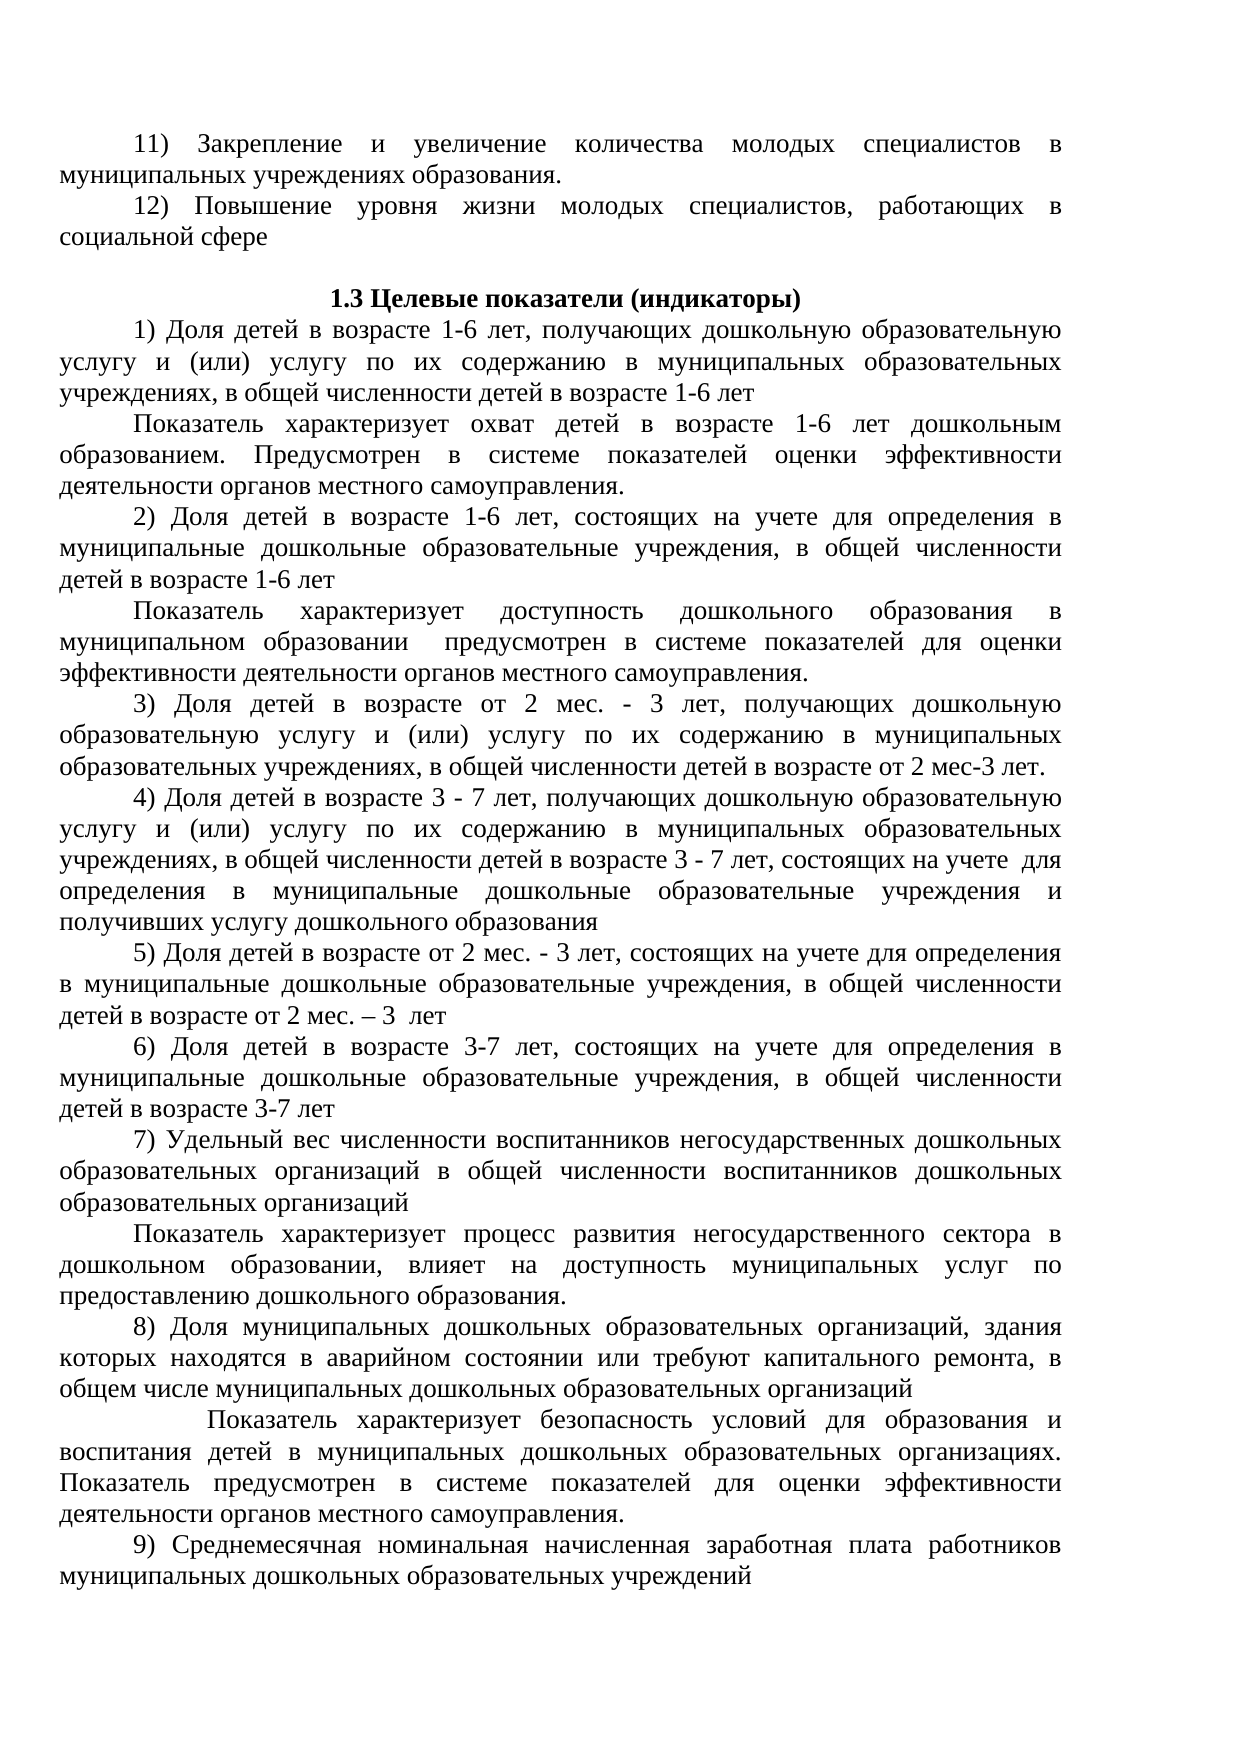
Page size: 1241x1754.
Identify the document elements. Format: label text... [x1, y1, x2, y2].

text 1) Доля детей в возрасте 1-6 лет, получающих дошкольную образовательную услугу и (или) услугу по их содержанию в муниципальных образовательных учреждениях, в общей численности детей в возрасте 1-6 лет [59, 313, 1063, 407]
text 4) Доля детей в возрасте 3 - 7 лет, получающих дошкольную образовательную услугу и (или) услугу по их содержанию в муниципальных образовательных учреждениях, в общей численности детей в возрасте 3 - 7 лет, состоящих на учете для определения в муниципальные дошкольные образовательные учреждения и получивших услугу дошкольного образования [59, 781, 1063, 936]
list 12) Повышение уровня жизни молодых специалистов, работающих в социальной сфере [59, 189, 1063, 251]
text 2) Доля детей в возрасте 1-6 лет, состоящих на учете для определения в муниципальные дошкольные образовательные учреждения, в общей численности детей в возрасте 1-6 лет [59, 500, 1063, 594]
text 7) Удельный вес численности воспитанников негосударственных дошкольных образовательных организаций в общей численности воспитанников дошкольных образовательных организаций [59, 1123, 1063, 1217]
text Показатель характеризует безопасность условий для образования и воспитания детей в муниципальных дошкольных образовательных организациях. Показатель предусмотрен в системе показателей для оценки эффективности деятельности органов местного самоуправления. [59, 1404, 1063, 1528]
text 8) Доля муниципальных дошкольных образовательных организаций, здания которых находятся в аварийном состоянии или требуют капитального ремонта, в общем числе муниципальных дошкольных образовательных организаций [59, 1310, 1063, 1404]
text 1.3 Целевые показатели (индикаторы) [59, 282, 998, 313]
text 6) Доля детей в возрасте 3-7 лет, состоящих на учете для определения в муниципальные дошкольные образовательные учреждения, в общей численности детей в возрасте 3-7 лет [59, 1030, 1063, 1123]
text 5) Доля детей в возрасте от 2 мес. - 3 лет, состоящих на учете для определения в муниципальные дошкольные образовательные учреждения, в общей численности детей в возрасте от 2 мес. – 3 лет [59, 936, 1063, 1030]
text 3) Доля детей в возрасте от 2 мес. - 3 лет, получающих дошкольную образовательную услугу и (или) услугу по их содержанию в муниципальных образовательных учреждениях, в общей численности детей в возрасте от 2 мес-3 лет. [59, 687, 1063, 781]
text Показатель характеризует процесс развития негосударственного сектора в дошкольном образовании, влияет на доступность муниципальных услуг по предоставлению дошкольного образования. [59, 1217, 1063, 1310]
list 11) Закрепление и увеличение количества молодых специалистов в муниципальных учреждениях образования. [59, 127, 1063, 189]
text Показатель характеризует доступность дошкольного образования в муниципальном образовании предусмотрен в системе показателей для оценки эффективности деятельности органов местного самоуправления. [59, 594, 1063, 687]
text 9) Среднемесячная номинальная начисленная заработная плата работников муниципальных дошкольных образовательных учреждений [59, 1528, 1063, 1591]
text Показатель характеризует охват детей в возрасте 1-6 лет дошкольным образованием. Предусмотрен в системе показателей оценки эффективности деятельности органов местного самоуправления. [59, 407, 1063, 500]
